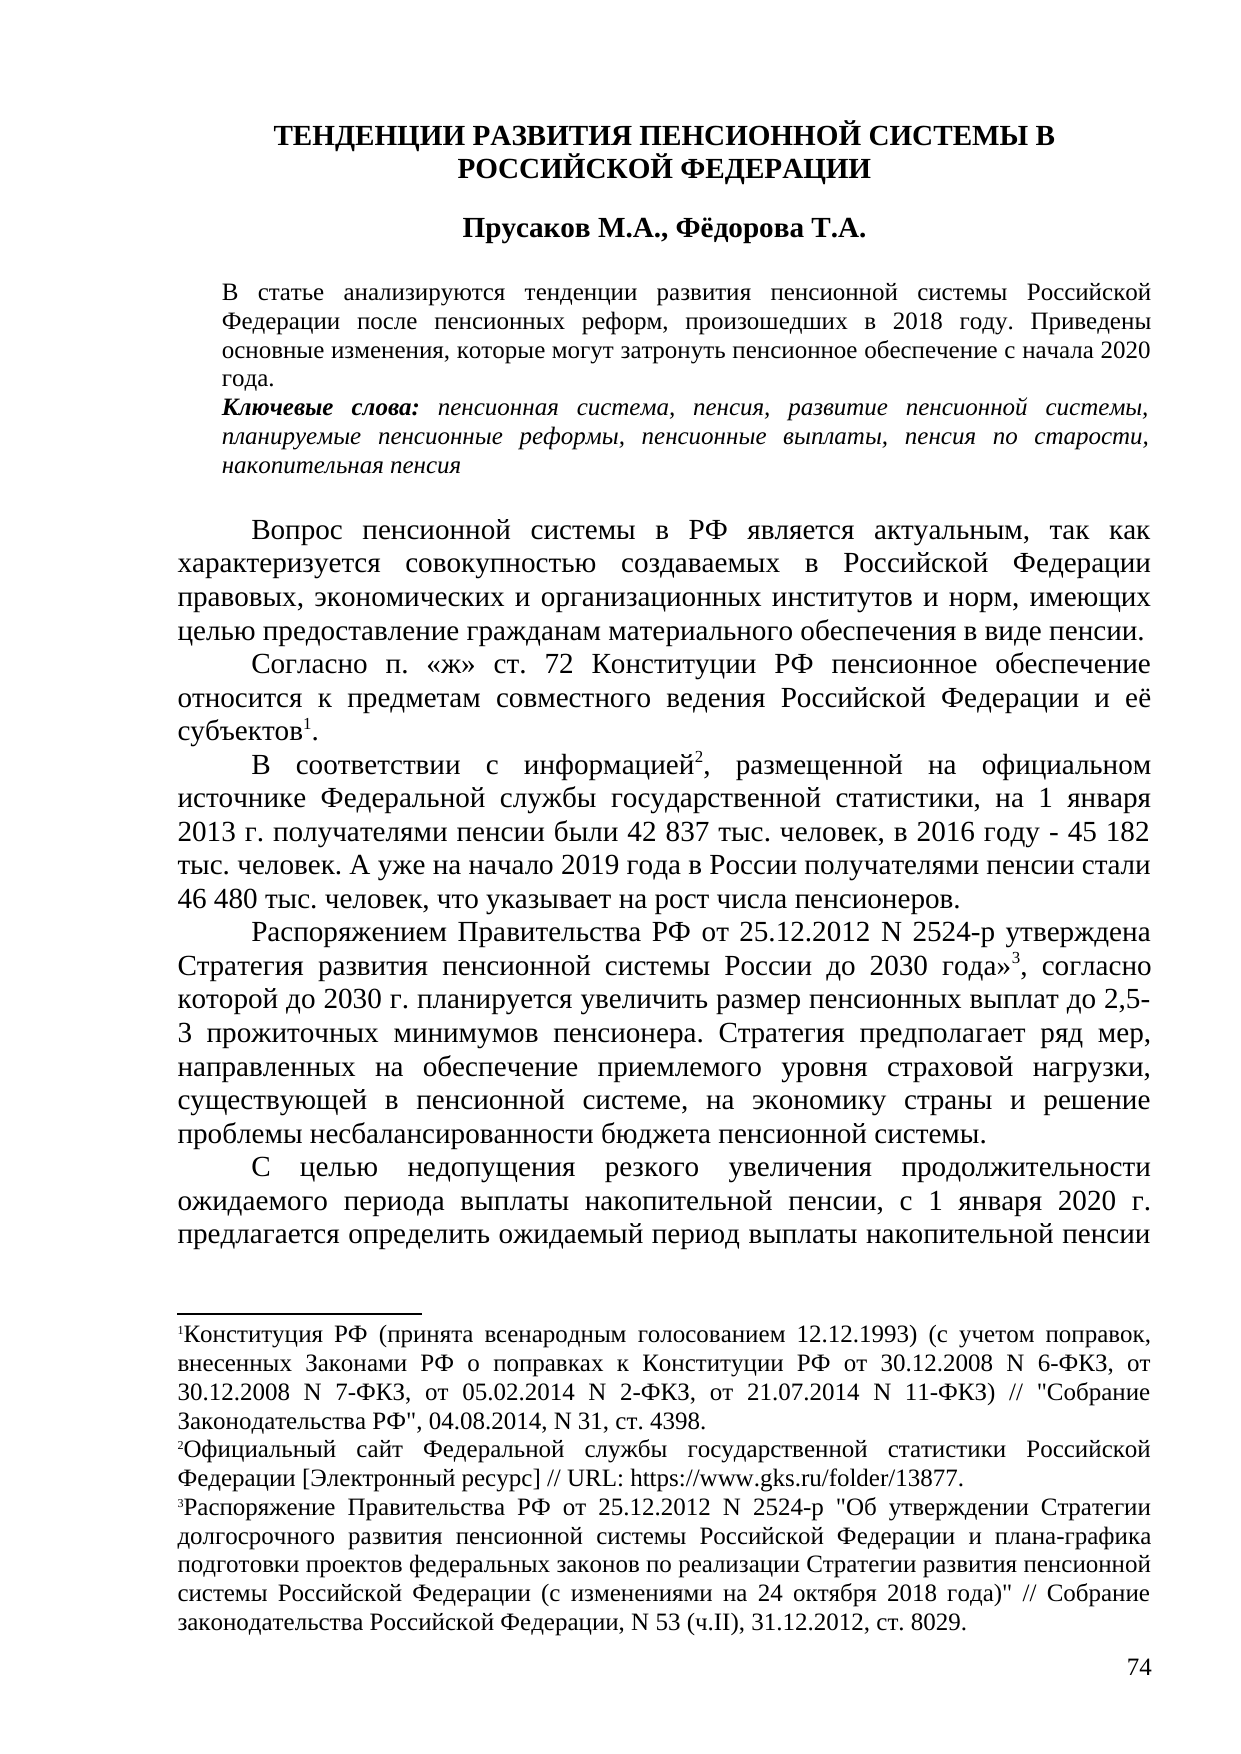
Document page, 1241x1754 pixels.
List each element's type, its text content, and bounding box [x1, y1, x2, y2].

text В соответствии с информацией, размещенной на официальном источнике Федеральной службы государственной статистики, на 1 января 2013 г. получателями пенсии были 42 837 тыс. человек, в 2016 году - 45 182 тыс. человек. А уже на начало 2019 года в России получателями пенсии стали 46 480 тыс. человек, что указывает на рост числа пенсионеров. [177, 747, 1152, 914]
text Ключевые слова: пенсионная система, пенсия, развитие пенсионной системы, планируемые пенсионные реформы, пенсионные выплаты, пенсия по старости, накопительная пенсия [222, 392, 1152, 478]
text Согласно п. «ж» ст. 72 Конституции РФ пенсионное обеспечение относится к предметам совместного ведения Российской Федерации и её субъектов. [177, 646, 1152, 747]
text Вопрос пенсионной системы в РФ является актуальным, так как характеризуется совокупностью создаваемых в Российской Федерации правовых, экономических и организационных институтов и норм, имеющих целью предоставление гражданам материального обеспечения в виде пенсии. [177, 512, 1152, 646]
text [177, 1149, 1152, 1250]
text Распоряжением Правительства РФ от 25.12.2012 N 2524-р утверждена Стратегия развития пенсионной системы России до 2030 года», согласно которой до 2030 г. планируется увеличить размер пенсионных выплат до 2,5-3 прожиточных минимумов пенсионера. Стратегия предполагает ряд мер, направленных на обеспечение приемлемого уровня страховой нагрузки, существующей в пенсионной системе, на экономику страны и решение проблемы несбалансированности бюджета пенсионной системы. [177, 914, 1152, 1149]
subtitle ТЕНДЕНЦИИ РАЗВИТИЯ ПЕНСИОННОЙ СИСТЕМЫ В РОССИЙСКОЙ ФЕДЕРАЦИИ [177, 118, 1152, 185]
subtitle Прусаков М.А., Фёдорова Т.А. [177, 210, 1152, 244]
text В статье анализируются тенденции развития пенсионной системы Российской Федерации после пенсионных реформ, произошедших в 2018 году. Приведены основные изменения, которые могут затронуть пенсионное обеспечение с начала 2020 года. [222, 277, 1152, 392]
